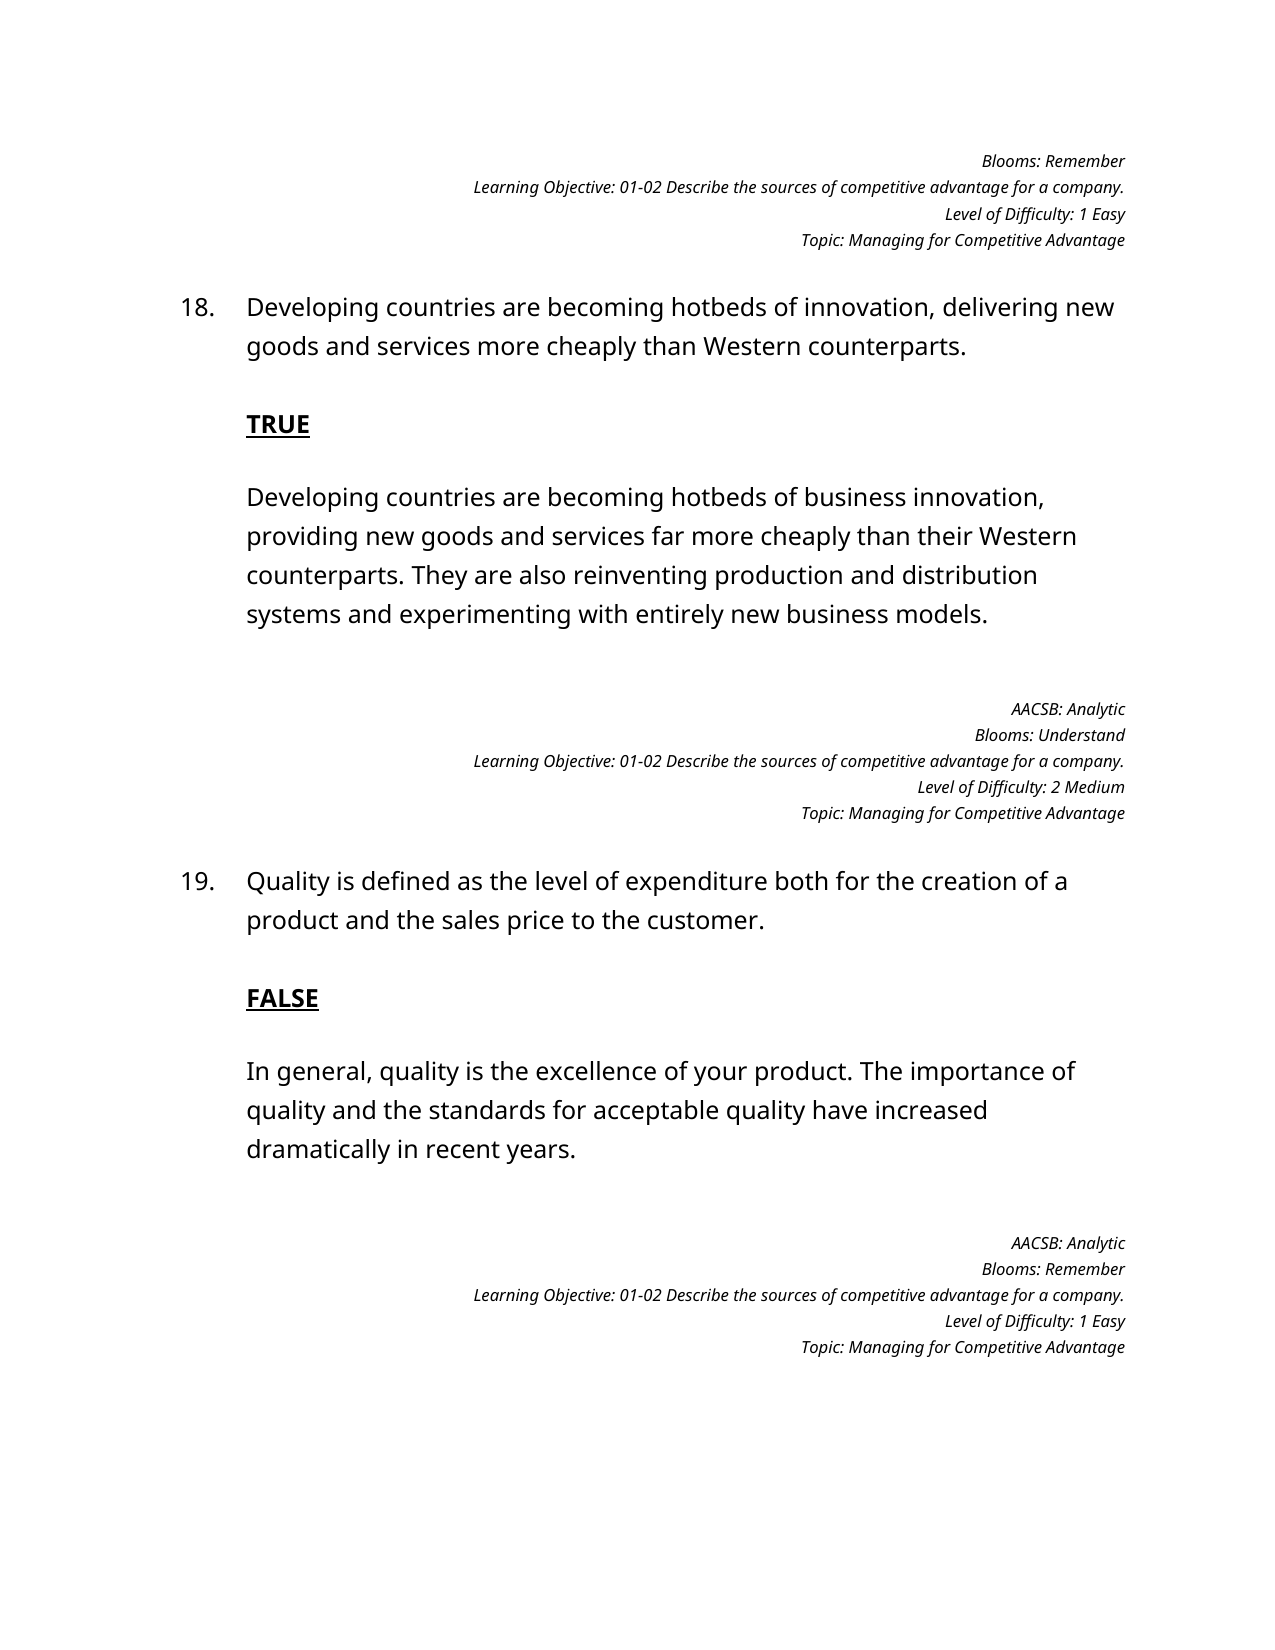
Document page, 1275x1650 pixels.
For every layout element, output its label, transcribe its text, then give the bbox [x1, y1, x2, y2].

table_header Developing countries are becoming hotbeds of innovation, delivering new goods and services more cheaply than Western counterparts. TRUE Developing countries are becoming hotbeds of business innovation, providing new goods and services far more cheaply than their Western counterparts. They are also reinventing production and distribution systems and experimenting with entirely new business models. [246, 290, 1125, 668]
table_header Quality is defined as the level of expenditure both for the creation of a product and the sales price to the customer. FALSE In general, quality is the excellence of your product. The importance of quality and the standards for acceptable quality have increased dramatically in recent years. [246, 863, 1125, 1203]
table_header AACSB: Analytic Blooms: Understand Learning Objective: 01-02 Describe the sources of competitive advantage for a company. Level of Difficulty: 2 Medium Topic: Managing for Competitive Advantage [180, 698, 1125, 860]
table_header 18. [180, 290, 246, 668]
table_header 19. [180, 863, 246, 1203]
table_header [180, 150, 1125, 287]
